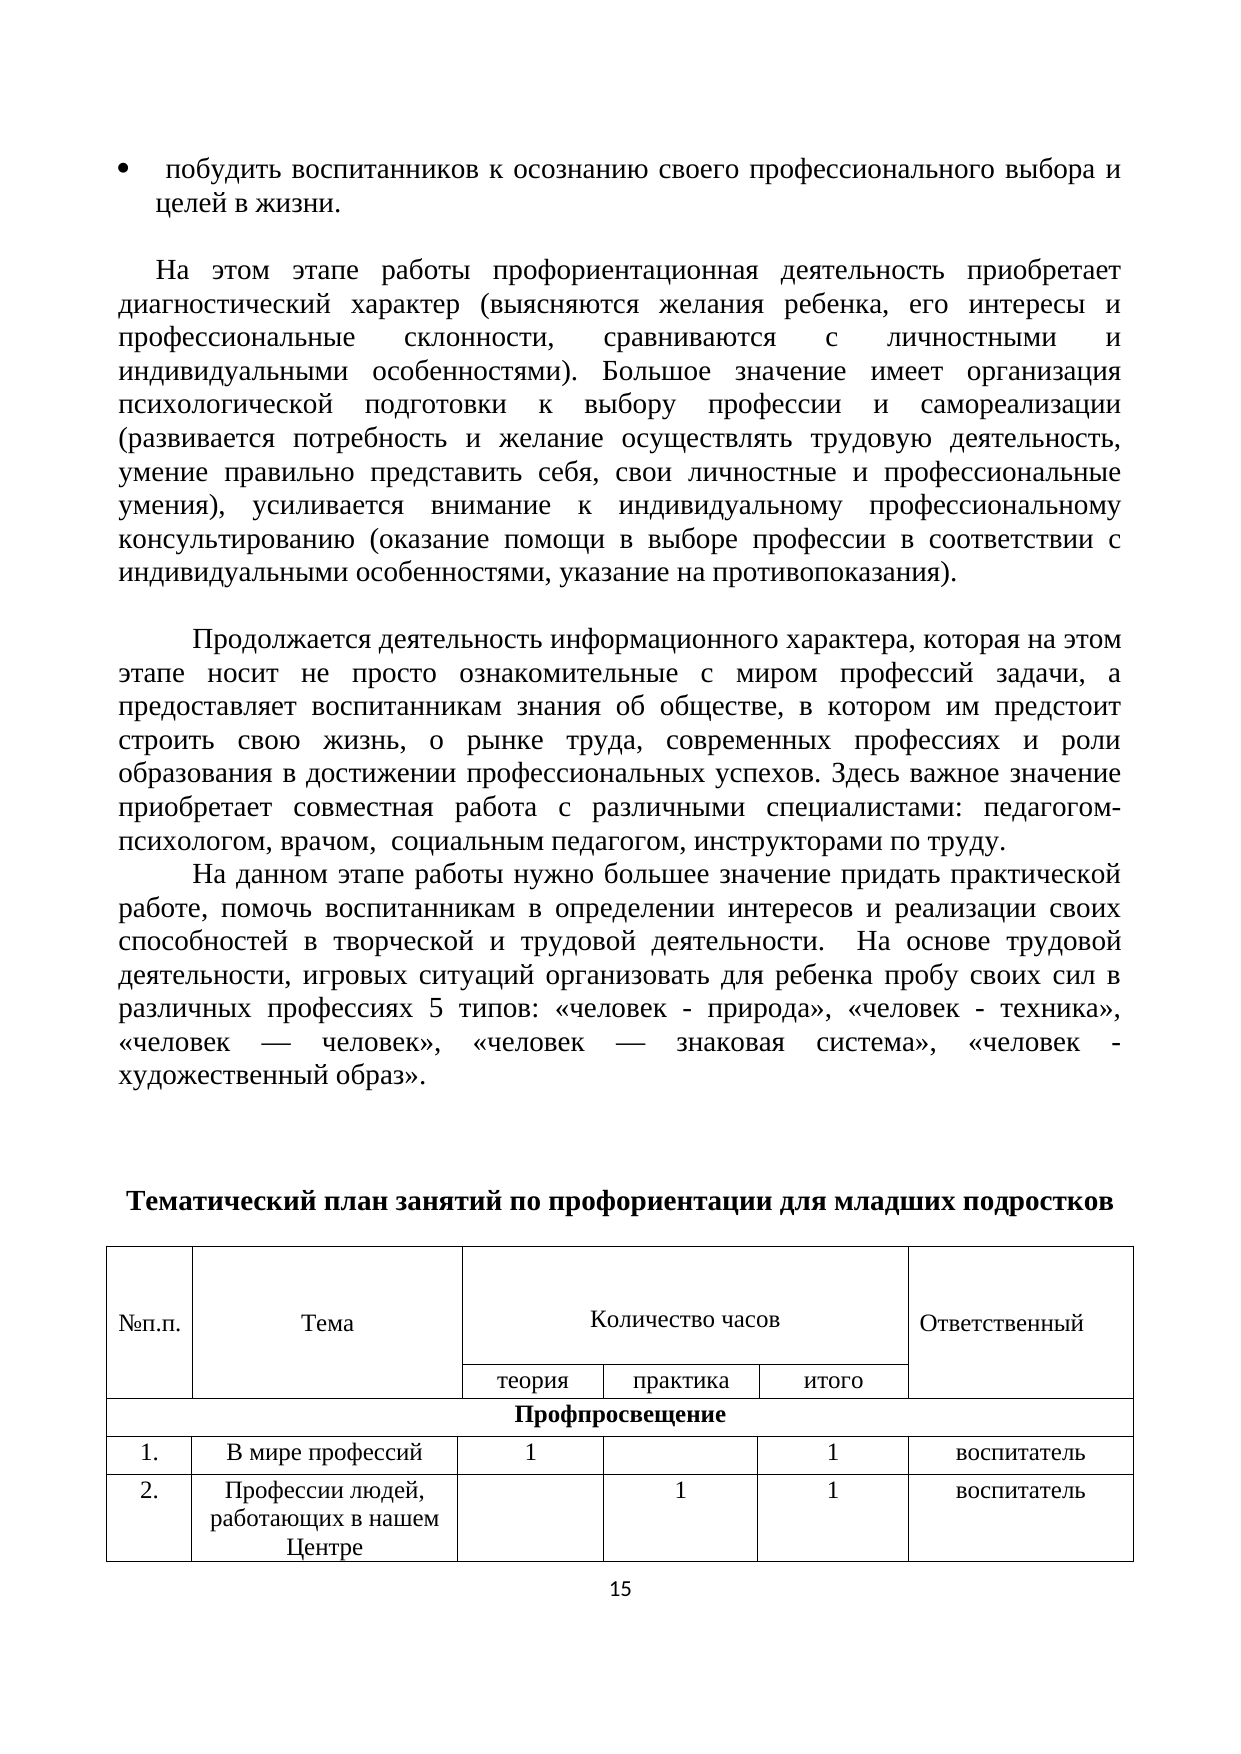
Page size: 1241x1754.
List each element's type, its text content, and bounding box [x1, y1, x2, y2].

table_cell 1. [107, 1437, 191, 1474]
table_cell практика [604, 1365, 759, 1398]
text Продолжается деятельность информационного характера, которая на этом этапе носит не просто ознакомительные с миром профессий задачи, а предоставляет воспитанникам знания об обществе, в котором им предстоит строить свою жизнь, о рынке труда, современных профессиях и роли образования в достижении профессиональных успехов. Здесь важное значение приобретает совместная работа с различными специалистами: педагогом-психологом, врачом, социальным педагогом, инструкторами по труду. [118, 621, 1122, 856]
table_cell 1 [604, 1475, 757, 1561]
table_cell 1 [758, 1475, 908, 1561]
text На этом этапе работы профориентационная деятельность приобретает диагностический характер (выясняются желания ребенка, его интересы и профессиональные склонности, сравниваются с личностными и индивидуальными особенностями). Большое значение имеет организация психологической подготовки к выбору профессии и самореализации (развивается потребность и желание осуществлять трудовую деятельность, умение правильно представить себя, свои личностные и профессиональные умения), усиливается внимание к индивидуальному профессиональному консультированию (оказание помощи в выборе профессии в соответствии с индивидуальными особенностями, указание на противопоказания). [118, 252, 1122, 588]
table_cell Профессии людей, работающих в нашем Центре [192, 1475, 457, 1561]
table_cell 1 [758, 1437, 908, 1474]
table_cell В мире профессий [192, 1437, 457, 1474]
text Тематический план занятий по профориентации для младших подростков [118, 1183, 1122, 1216]
table_header №п.п. [107, 1247, 192, 1398]
table_cell 1 [458, 1437, 603, 1474]
table_cell [604, 1437, 757, 1474]
table_cell [458, 1475, 603, 1561]
table_cell итого [760, 1365, 908, 1398]
table_cell воспитатель [909, 1475, 1133, 1561]
table_cell Профпросвещение [107, 1399, 1133, 1436]
table_header Количество часов [463, 1247, 908, 1364]
list побудить воспитанников к осознанию своего профессионального выбора и целей в жизни. [118, 152, 1122, 219]
table_cell 2. [107, 1475, 191, 1561]
table_header Тема [193, 1247, 462, 1398]
table_cell теория [463, 1365, 603, 1398]
text На данном этапе работы нужно большее значение придать практической работе, помочь воспитанникам в определении интересов и реализации своих способностей в творческой и трудовой деятельности. На основе трудовой деятельности, игровых ситуаций организовать для ребенка пробу своих сил в различных профессиях 5 типов: «человек - природа», «человек - техника», «человек — человек», «человек — знаковая система», «человек - художественный образ». [118, 856, 1122, 1091]
table_cell воспитатель [909, 1437, 1133, 1474]
table_header Ответственный [909, 1247, 1133, 1398]
